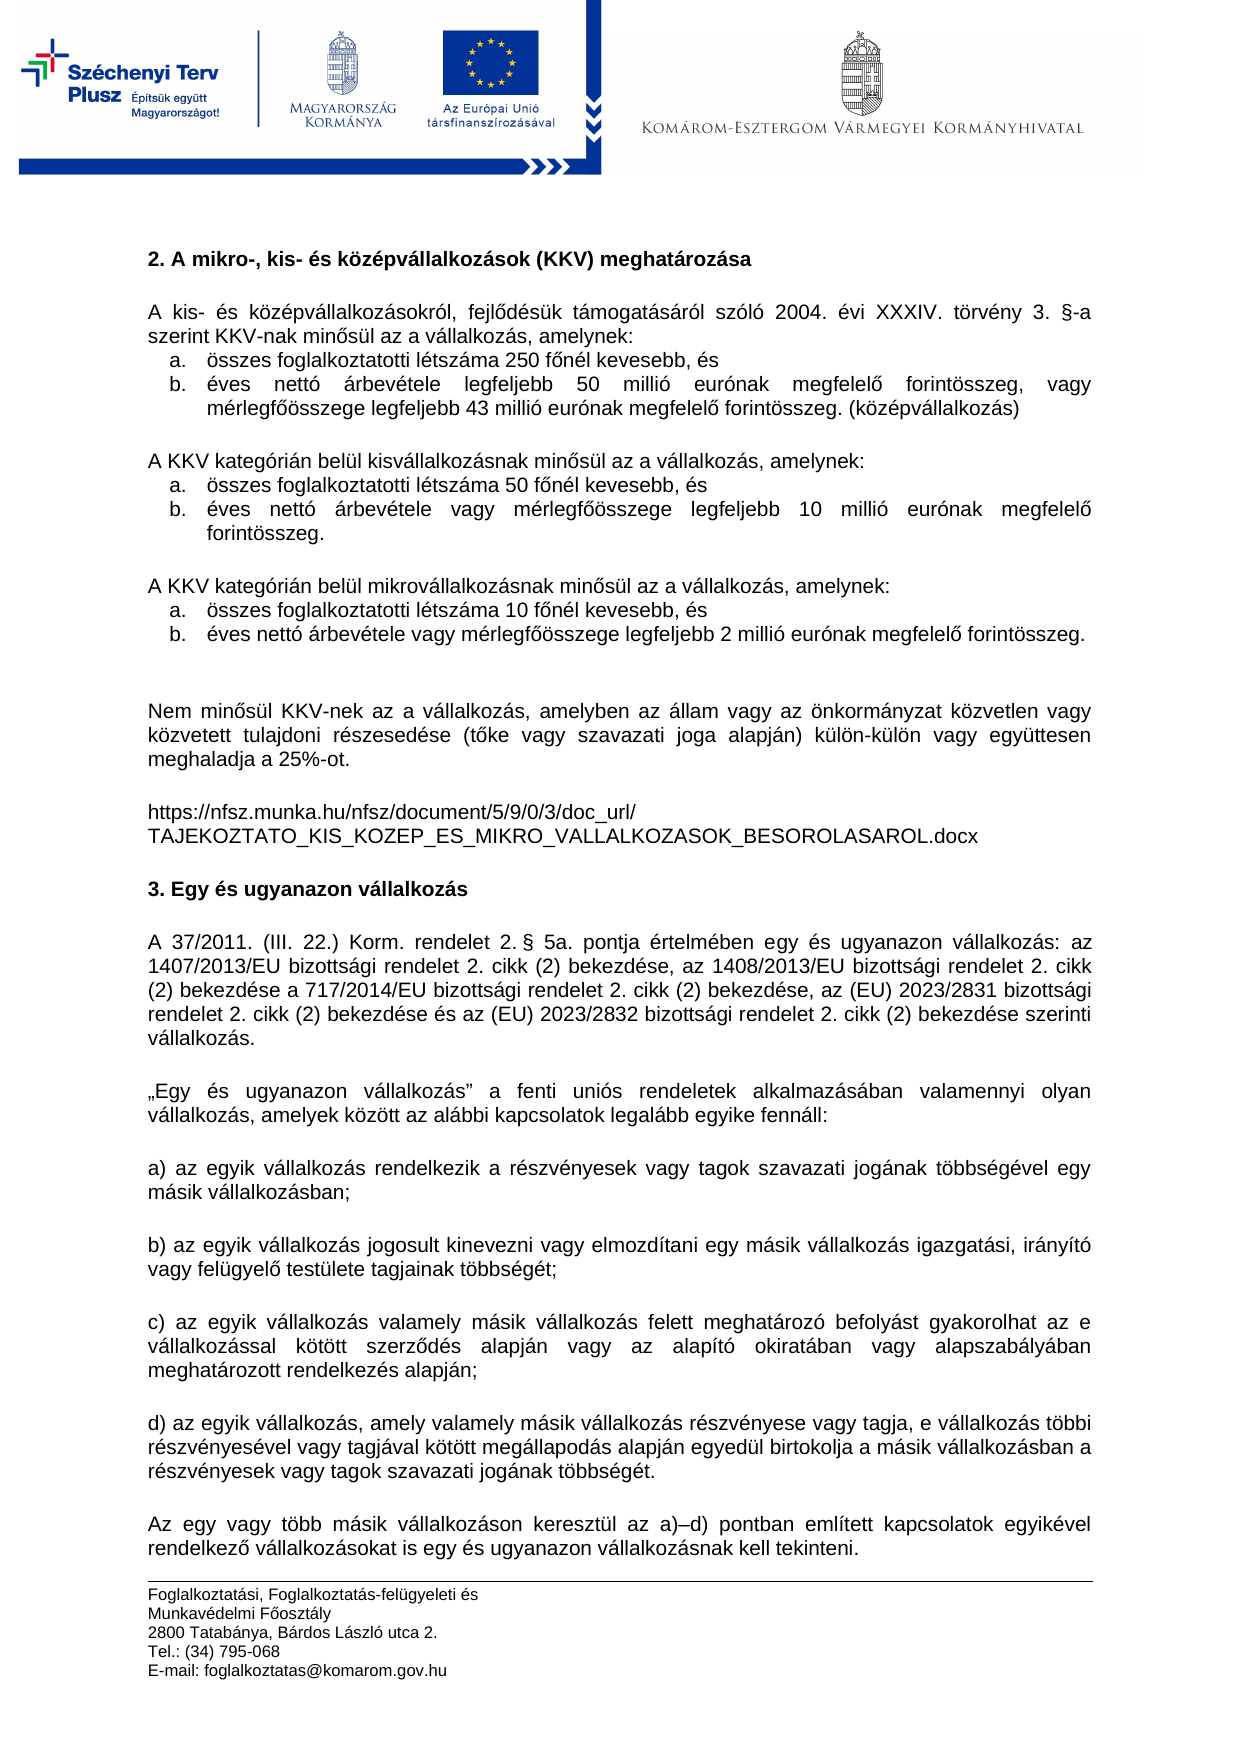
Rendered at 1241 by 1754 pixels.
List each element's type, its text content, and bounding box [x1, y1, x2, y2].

text „Egy és ugyanazon vállalkozás” a fenti uniós rendeletek alkalmazásában valamennyi olyan vállalkozás, amelyek között az alábbi kapcsolatok legalább egyike fennáll: [148, 1079, 1093, 1127]
text https://nfsz.munka.hu/nfsz/document/5/9/0/3/doc_url/TAJEKOZTATO_KIS_KOZEP_ES_MIKRO_VALLALKOZASOK_BESOROLASAROL.docx [148, 799, 1093, 847]
list összes foglalkoztatotti létszáma 50 főnél kevesebb, és [169, 472, 1093, 496]
text A KKV kategórián belül mikrovállalkozásnak minősül az a vállalkozás, amelynek: [148, 573, 1093, 597]
picture [18, 0, 1141, 177]
text A kis- és középvállalkozásokról, fejlődésük támogatásáról szóló 2004. évi XXXIV. törvény 3. §-a szerint KKV-nak minősül az a vállalkozás, amelynek: [148, 299, 1093, 347]
text A KKV kategórián belül kisvállalkozásnak minősül az a vállalkozás, amelynek: [148, 448, 1093, 472]
text c) az egyik vállalkozás valamely másik vállalkozás felett meghatározó befolyást gyakorolhat az e vállalkozással kötött szerződés alapján vagy az alapító okiratában vagy alapszabályában meghatározott rendelkezés alapján; [148, 1310, 1093, 1382]
text A 37/2011. (III. 22.) Korm. rendelet 2. § 5a. pontja értelmében egy és ugyanazon vállalkozás: az 1407/2013/EU bizottsági rendelet 2. cikk (2) bekezdése, az 1408/2013/EU bizottsági rendelet 2. cikk (2) bekezdése a 717/2014/EU bizottsági rendelet 2. cikk (2) bekezdése, az (EU) 2023/2831 bizottsági rendelet 2. cikk (2) bekezdése és az (EU) 2023/2832 bizottsági rendelet 2. cikk (2) bekezdése szerinti vállalkozás. [148, 930, 1093, 1049]
text d) az egyik vállalkozás, amely valamely másik vállalkozás részvényese vagy tagja, e vállalkozás többi részvényesével vagy tagjával kötött megállapodás alapján egyedül birtokolja a másik vállalkozásban a részvényesek vagy tagok szavazati jogának többségét. [148, 1411, 1093, 1483]
text a) az egyik vállalkozás rendelkezik a részvényesek vagy tagok szavazati jogának többségével egy másik vállalkozásban; [148, 1156, 1093, 1204]
text 2. A mikro-, kis- és középvállalkozások (KKV) meghatározása [148, 246, 1093, 270]
list éves nettó árbevétele legfeljebb 50 millió eurónak megfelelő forintösszeg, vagy mérlegfőösszege legfeljebb 43 millió eurónak megfelelő forintösszeg. (középvállalkozás) [169, 371, 1093, 419]
text 3. Egy és ugyanazon vállalkozás [148, 877, 1093, 901]
list éves nettó árbevétele vagy mérlegfőösszege legfeljebb 2 millió eurónak megfelelő forintösszeg. [169, 621, 1093, 645]
list összes foglalkoztatotti létszáma 10 főnél kevesebb, és [169, 597, 1093, 621]
text Nem minősül KKV-nek az a vállalkozás, amelyben az állam vagy az önkormányzat közvetlen vagy közvetett tulajdoni részesedése (tőke vagy szavazati joga alapján) külön-külön vagy együttesen meghaladja a 25%-ot. [148, 698, 1093, 770]
list összes foglalkoztatotti létszáma 250 főnél kevesebb, és [169, 347, 1093, 371]
text Az egy vagy több másik vállalkozáson keresztül az a)–d) pontban említett kapcsolatok egyikével rendelkező vállalkozásokat is egy és ugyanazon vállalkozásnak kell tekinteni. [148, 1512, 1093, 1560]
text b) az egyik vállalkozás jogosult kinevezni vagy elmozdítani egy másik vállalkozás igazgatási, irányító vagy felügyelő testülete tagjainak többségét; [148, 1233, 1093, 1281]
list éves nettó árbevétele vagy mérlegfőösszege legfeljebb 10 millió eurónak megfelelő forintösszeg. [169, 496, 1093, 544]
